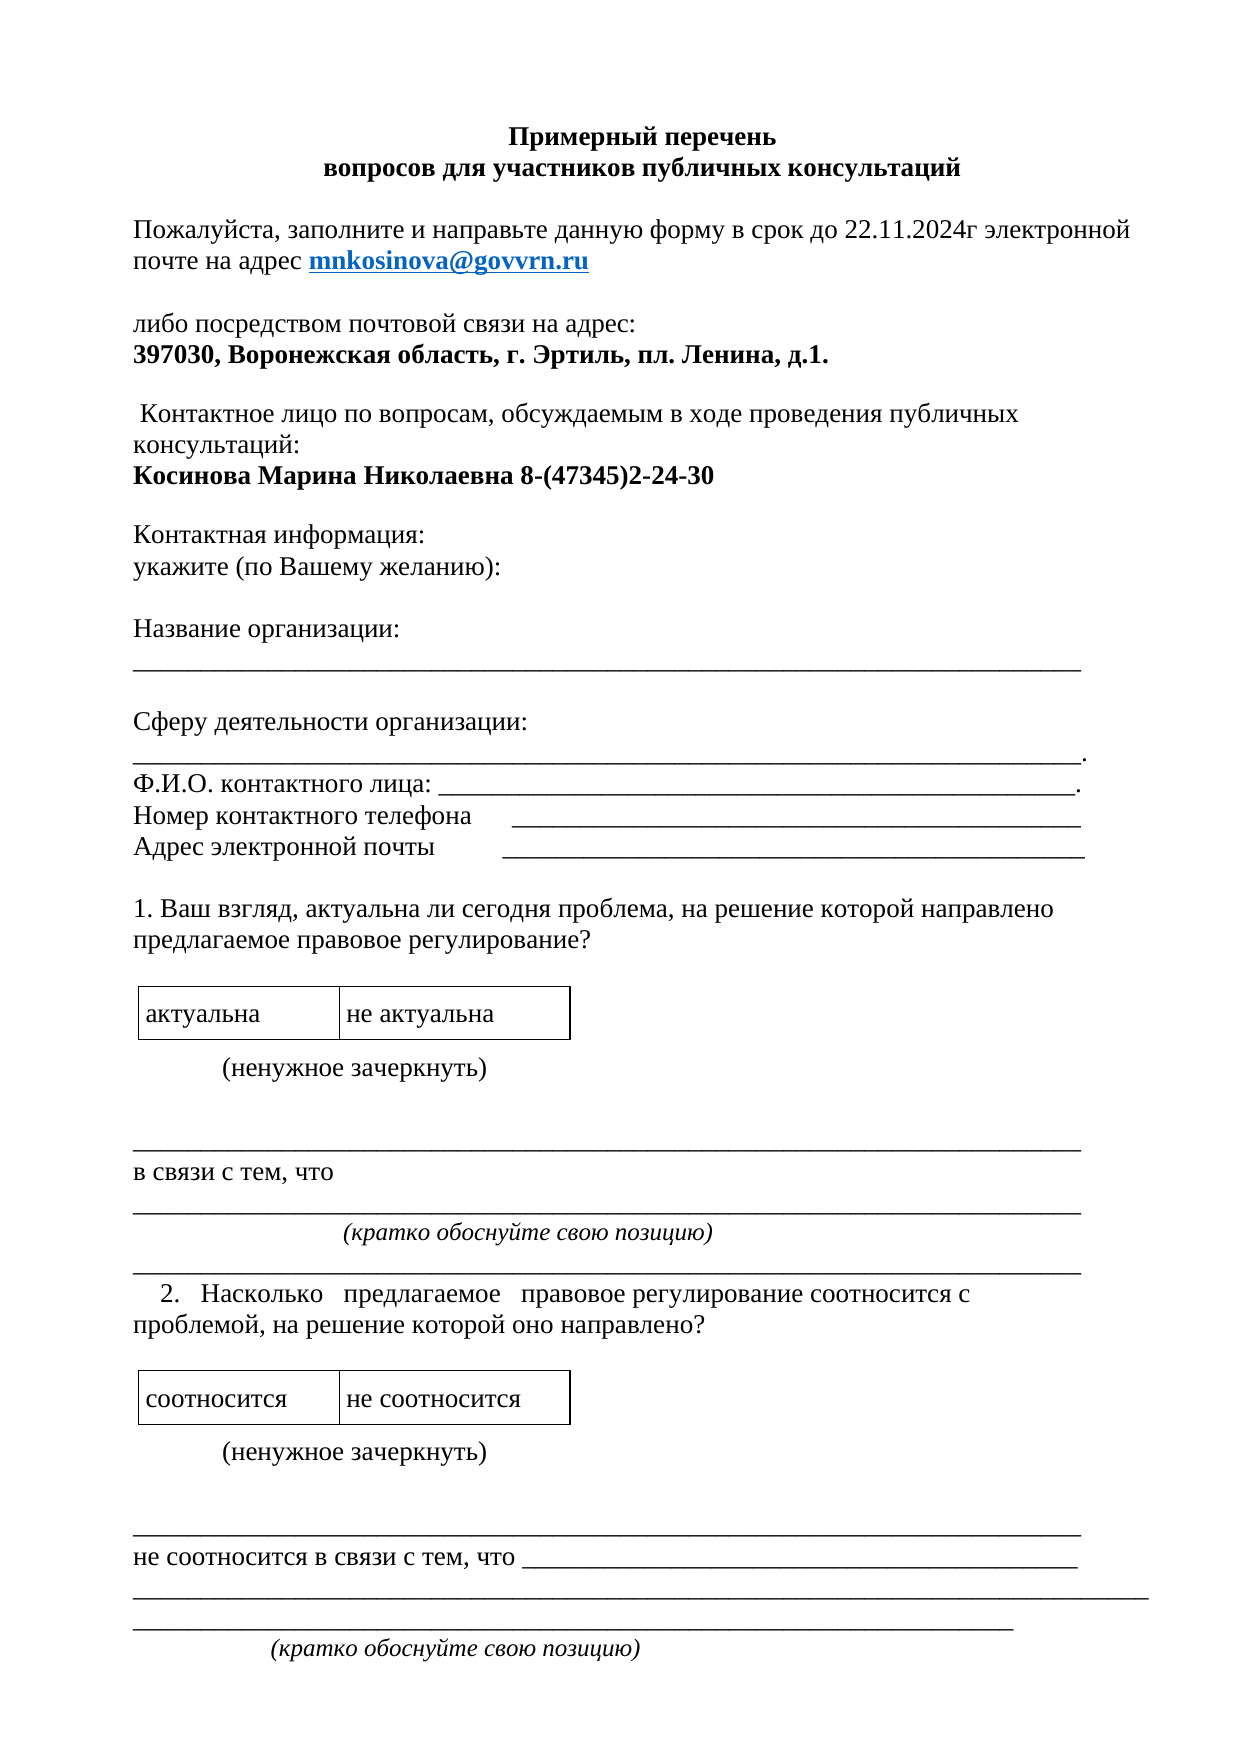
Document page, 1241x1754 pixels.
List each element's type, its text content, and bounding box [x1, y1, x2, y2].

text (кратко обоснуйте свою позицию) [133, 1633, 1152, 1662]
table_header не соотносится [340, 1371, 569, 1424]
text Сферу деятельности организации: ______________________________________________________________________. [133, 705, 1152, 768]
table_header не актуальна [340, 987, 569, 1039]
text вопросов для участников публичных консультаций [133, 151, 1152, 182]
table_header актуальна [139, 987, 339, 1039]
text Контактная информация: [133, 518, 1152, 549]
text ______________________________________________________________________ [133, 1124, 1152, 1155]
text ______________________________________________________________________ [133, 1246, 1152, 1277]
text (кратко обоснуйте свою позицию) [133, 1217, 1152, 1246]
text Косинова Марина Николаевна 8-(47345)2-24-30 [133, 459, 1152, 490]
text либо посредством почтовой связи на адрес: [133, 307, 1152, 338]
text предлагаемое правовое регулирование? [133, 923, 1152, 954]
text 397030, Воронежская область, г. Эртиль, пл. Ленина, д.1. [133, 338, 1152, 369]
text 2. Насколько предлагаемое правовое регулирование соотносится с [133, 1277, 1152, 1308]
text в связи с тем, что ______________________________________________________________________ [133, 1155, 1152, 1217]
text ____________________________________________________________________________________________________________________________________________ [133, 1571, 1152, 1633]
text Адрес электронной почты ___________________________________________ [133, 830, 1152, 861]
text Контактное лицо по вопросам, обсуждаемым в ходе проведения публичных [133, 397, 1152, 428]
text ______________________________________________________________________ [133, 1508, 1152, 1539]
table_cell (ненужное зачеркнуть) [139, 1040, 570, 1092]
text не соотносится в связи с тем, что _________________________________________ [133, 1539, 1152, 1571]
text Примерный перечень [133, 120, 1152, 151]
text 1. Ваш взгляд, актуальна ли сегодня проблема, на решение которой направлено [133, 892, 1152, 923]
text Пожалуйста, заполните и направьте данную форму в срок до 22.11.2024г электронной почте на адрес mnkosinova@govvrn.ru [133, 213, 1152, 276]
text Номер контактного телефона __________________________________________ [133, 799, 1152, 830]
table_header соотносится [139, 1371, 339, 1424]
text укажите (по Вашему желанию): [133, 549, 1152, 581]
text Название организации: ______________________________________________________________________ [133, 612, 1152, 674]
text Ф.И.О. контактного лица: _______________________________________________. [133, 768, 1152, 799]
text консультаций: [133, 428, 1152, 459]
text проблемой, на решение которой оно направлено? [133, 1308, 1152, 1339]
table_cell (ненужное зачеркнуть) [139, 1425, 570, 1477]
